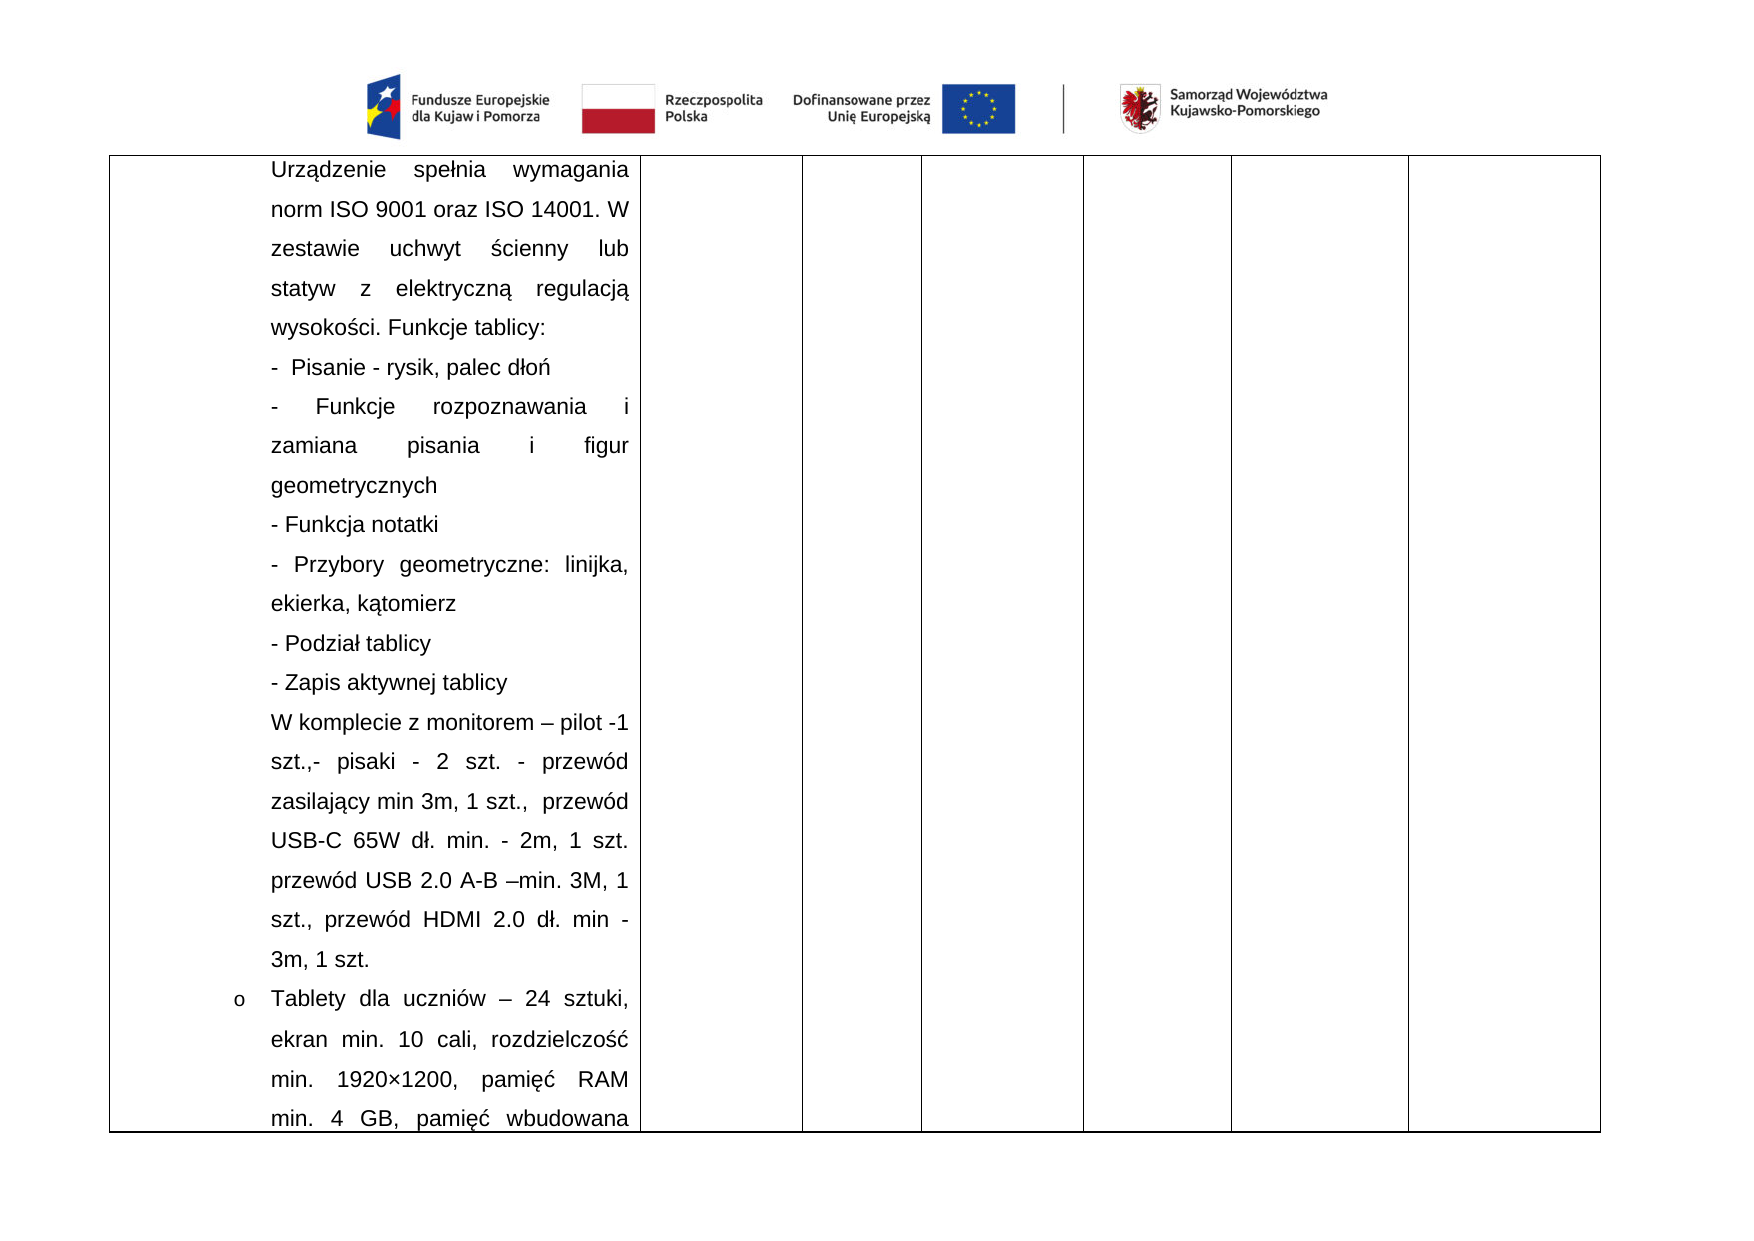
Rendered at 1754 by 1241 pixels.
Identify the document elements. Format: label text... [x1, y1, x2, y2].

table_cell [1409, 156, 1600, 1131]
table_cell [641, 156, 802, 1131]
table_cell [922, 156, 1083, 1131]
picture [351, 59, 1359, 155]
table_cell [1084, 156, 1231, 1131]
table_cell [1232, 156, 1408, 1131]
table_cell [803, 156, 921, 1131]
